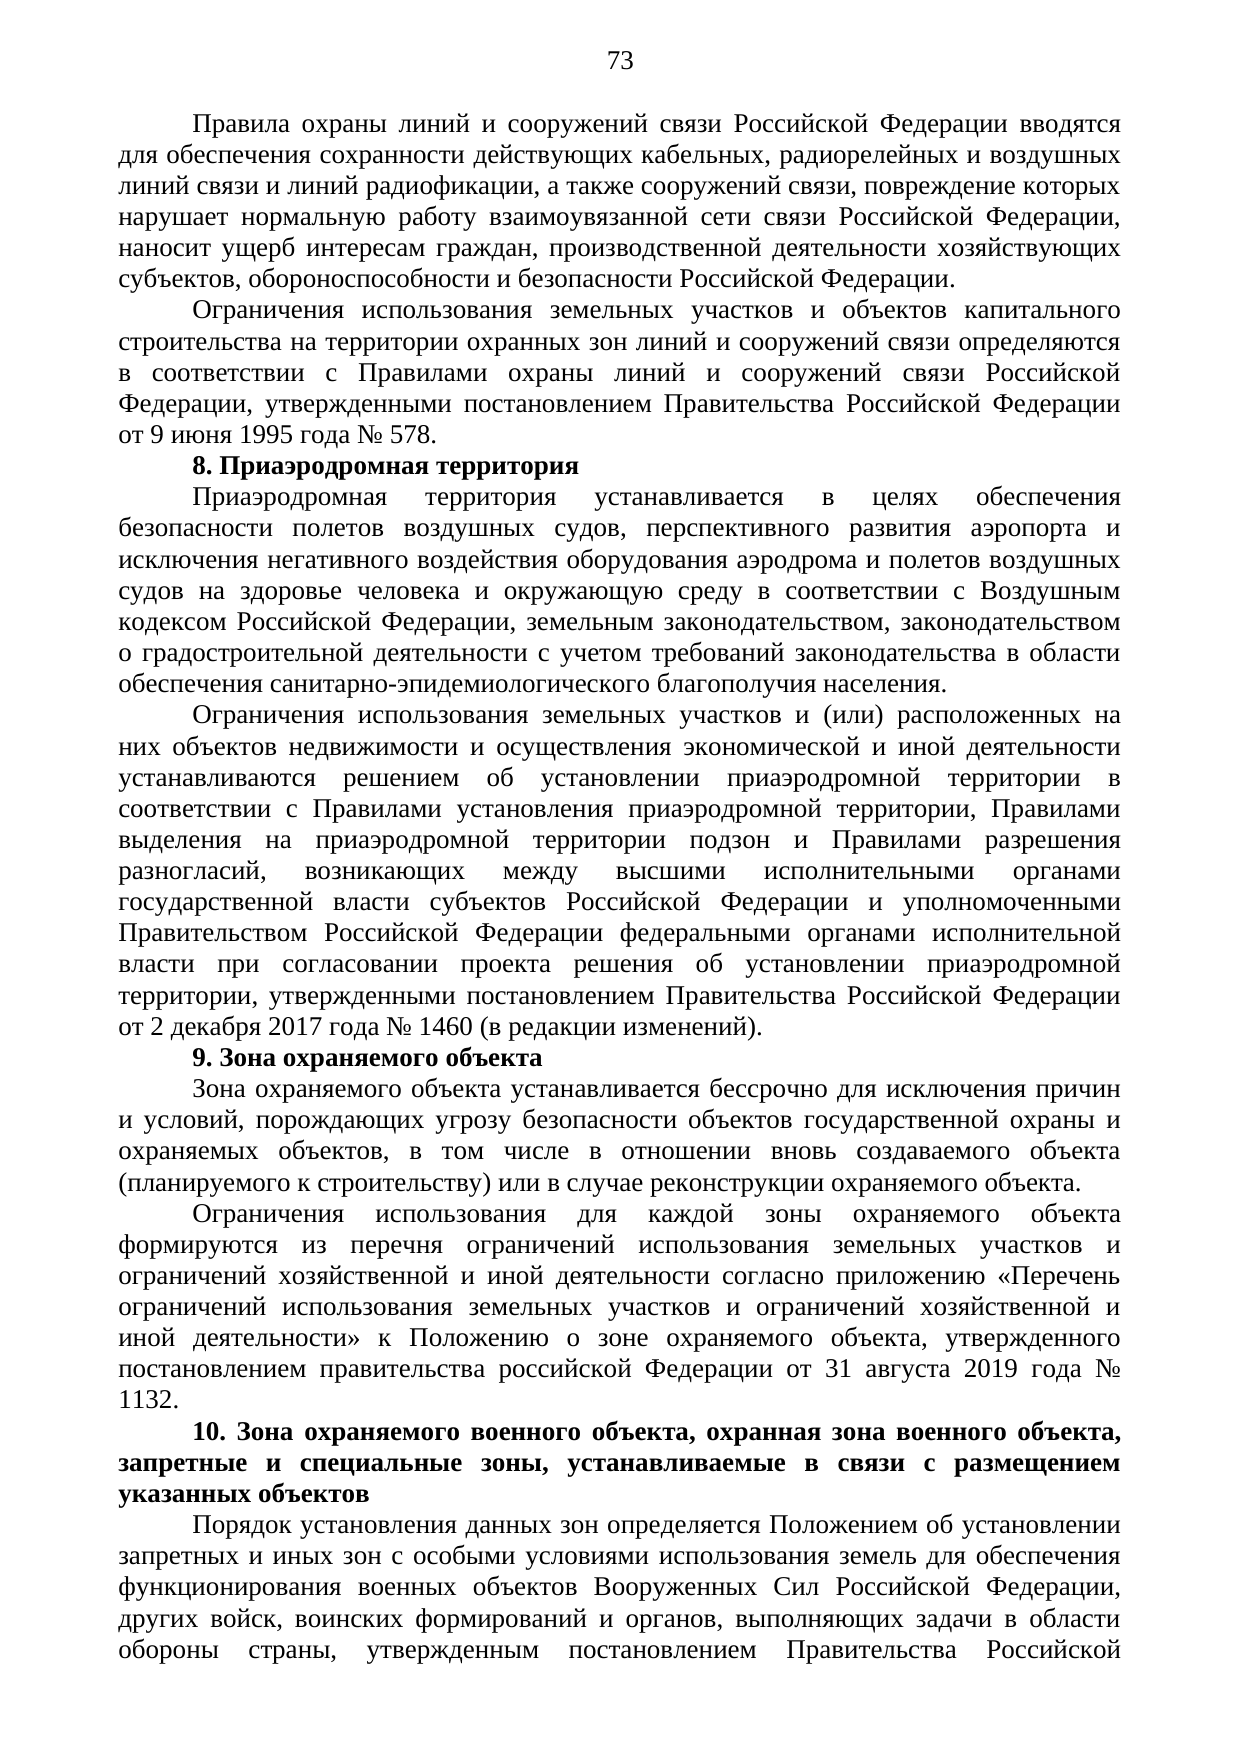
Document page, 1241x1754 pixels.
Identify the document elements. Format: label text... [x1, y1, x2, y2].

text Ограничения использования земельных участков и (или) расположенных на них объектов недвижимости и осуществления экономической и иной деятельности устанавливаются решением об установлении приаэродромной территории в соответствии с Правилами установления приаэродромной территории, Правилами выделения на приаэродромной территории подзон и Правилами разрешения разногласий, возникающих между высшими исполнительными органами государственной власти субъектов Российской Федерации и уполномоченными Правительством Российской Федерации федеральными органами исполнительной власти при согласовании проекта решения об установлении приаэродромной территории, утвержденными постановлением Правительства Российской Федерации от 2 декабря 2017 года № 1460 (в редакции изменений). [118, 698, 1122, 1041]
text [118, 1508, 1122, 1664]
text 10. Зона охраняемого военного объекта, охранная зона военного объекта, запретные и специальные зоны, устанавливаемые в связи с размещением указанных объектов [118, 1415, 1122, 1508]
text Зона охраняемого объекта устанавливается бессрочно для исключения причин и условий, порождающих угрозу безопасности объектов государственной охраны и охраняемых объектов, в том числе в отношении вновь создаваемого объекта (планируемого к строительству) или в случае реконструкции охраняемого объекта. [118, 1072, 1122, 1197]
text Ограничения использования для каждой зоны охраняемого объекта формируются из перечня ограничений использования земельных участков и ограничений хозяйственной и иной деятельности согласно приложению «Перечень ограничений использования земельных участков и ограничений хозяйственной и иной деятельности» к Положению о зоне охраняемого объекта, утвержденного постановлением правительства российской Федерации от 31 августа 2019 года № 1132. [118, 1197, 1122, 1415]
text Ограничения использования земельных участков и объектов капитального строительства на территории охранных зон линий и сооружений связи определяются в соответствии с Правилами охраны линий и сооружений связи Российской Федерации, утвержденными постановлением Правительства Российской Федерации от 9 июня 1995 года № 578. [118, 293, 1122, 449]
text Приаэродромная территория устанавливается в целях обеспечения безопасности полетов воздушных судов, перспективного развития аэропорта и исключения негативного воздействия оборудования аэродрома и полетов воздушных судов на здоровье человека и окружающую среду в соответствии с Воздушным кодексом Российской Федерации, земельным законодательством, законодательством о градостроительной деятельности с учетом требований законодательства в области обеспечения санитарно-эпидемиологического благополучия населения. [118, 480, 1122, 698]
text Правила охраны линий и сооружений связи Российской Федерации вводятся для обеспечения сохранности действующих кабельных, радиорелейных и воздушных линий связи и линий радиофикации, а также сооружений связи, повреждение которых нарушает нормальную работу взаимоувязанной сети связи Российской Федерации, наносит ущерб интересам граждан, производственной деятельности хозяйствующих субъектов, обороноспособности и безопасности Российской Федерации. [118, 107, 1122, 293]
text 9. Зона охраняемого объекта [118, 1041, 1122, 1072]
text 8. Приаэродромная территория [118, 449, 1122, 480]
